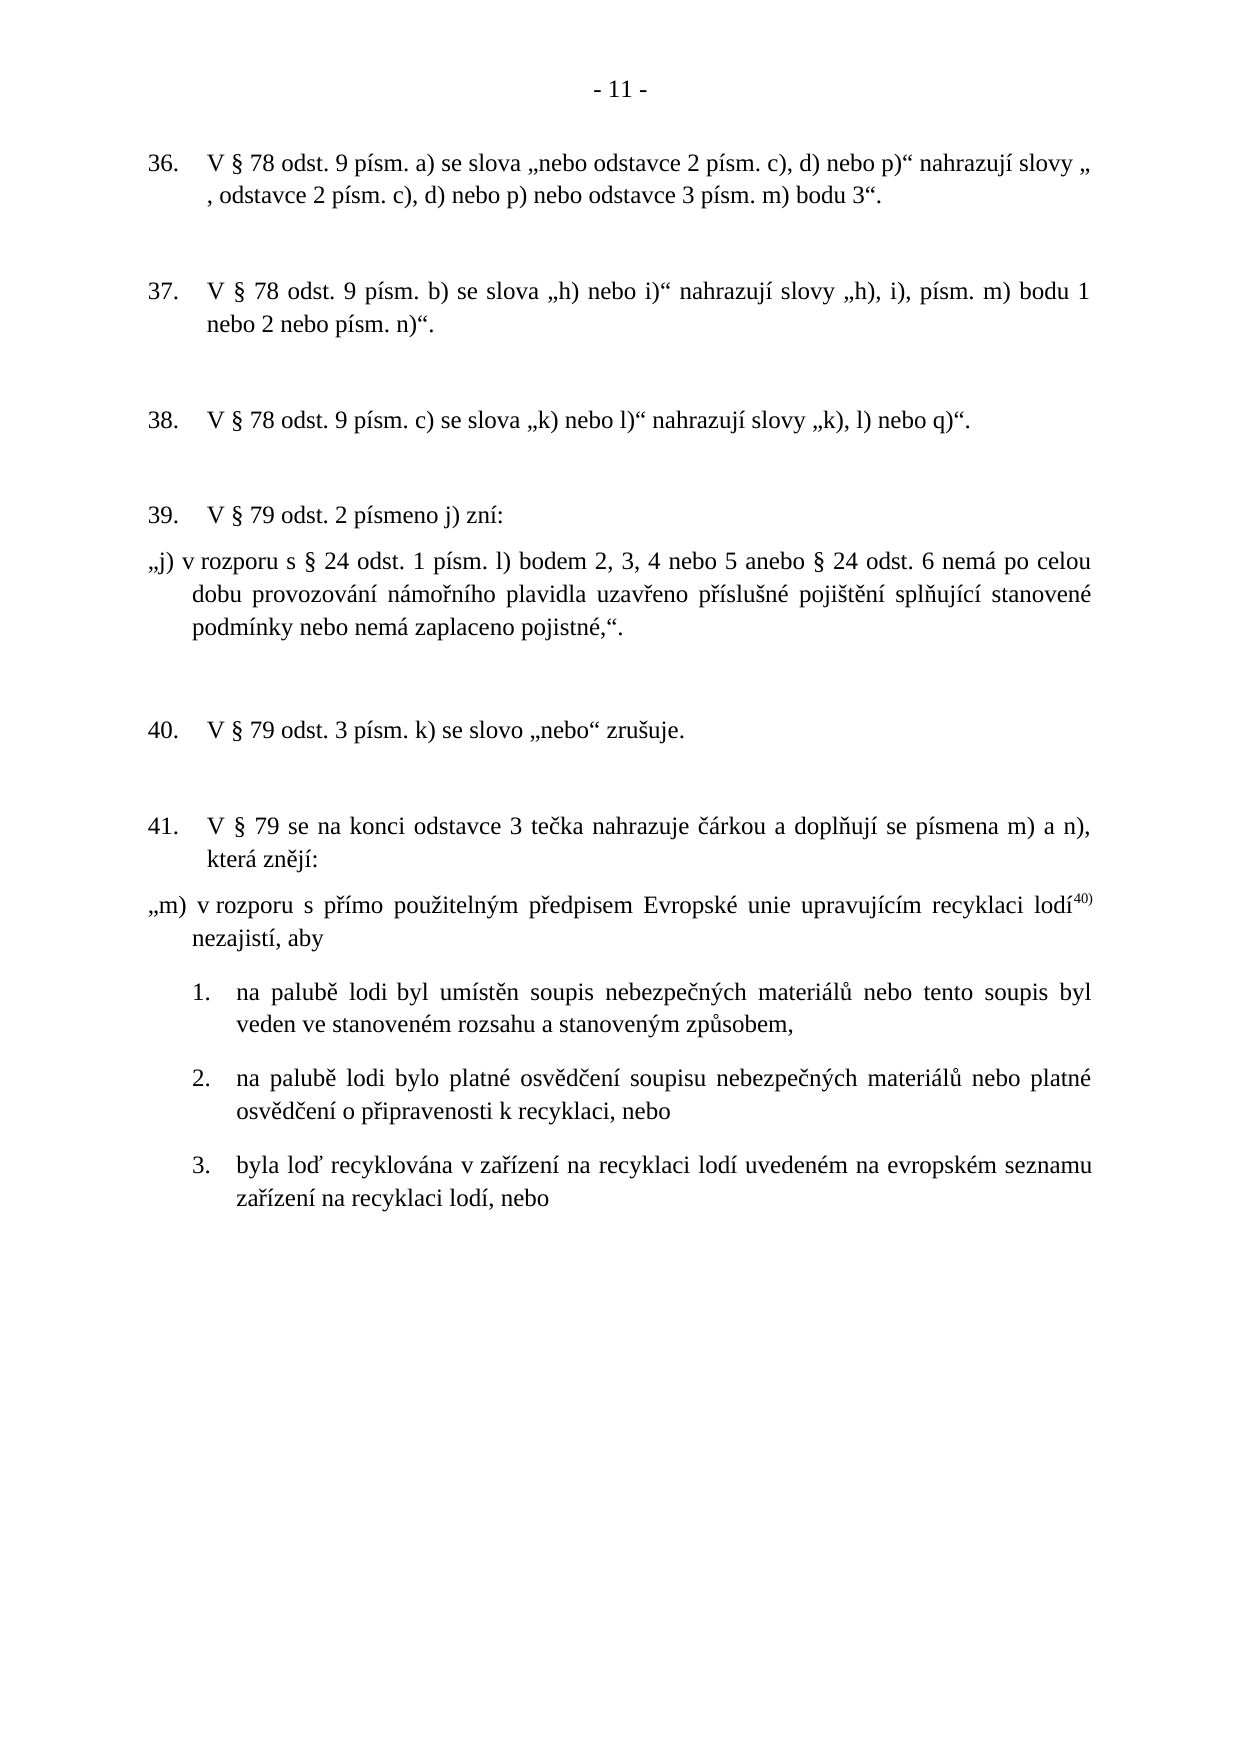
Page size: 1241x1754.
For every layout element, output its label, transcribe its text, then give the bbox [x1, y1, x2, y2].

text V § 78 odst. 9 písm. b) se slova „h) nebo i)“ nahrazují slovy „h), i), písm. m) bodu 1 nebo 2 nebo písm. n)“. [148, 276, 1093, 338]
text „j) v rozporu s § 24 odst. 1 písm. l) bodem 2, 3, 4 nebo 5 anebo § 24 odst. 6 nemá po celou dobu provozování námořního plavidla uzavřeno příslušné pojištění splňující stanovené podmínky nebo nemá zaplaceno pojistné,“. [148, 546, 1093, 641]
text „m) v rozporu s přímo použitelným předpisem Evropské unie upravujícím recyklaci lodí40) nezajistí, aby [148, 890, 1093, 951]
text V § 78 odst. 9 písm. c) se slova „k) nebo l)“ nahrazují slovy „k), l) nebo q)“. [148, 405, 1093, 433]
text V § 79 odst. 3 písm. k) se slovo „nebo“ zrušuje. [148, 716, 1093, 744]
text byla loď recyklována v zařízení na recyklaci lodí uvedeném na evropském seznamu zařízení na recyklaci lodí, nebo [192, 1150, 1093, 1212]
text na palubě lodi bylo platné osvědčení soupisu nebezpečných materiálů nebo platné osvědčení o připravenosti k recyklaci, nebo [192, 1063, 1093, 1125]
text V § 78 odst. 9 písm. a) se slova „nebo odstavce 2 písm. c), d) nebo p)“ nahrazují slovy „ , odstavce 2 písm. c), d) nebo p) nebo odstavce 3 písm. m) bodu 3“. [148, 148, 1093, 209]
text V § 79 se na konci odstavce 3 tečka nahrazuje čárkou a doplňují se písmena m) a n), která znějí: [148, 811, 1093, 873]
text V § 79 odst. 2 písmeno j) zní: [148, 500, 1093, 529]
list na palubě lodi byl umístěn soupis nebezpečných materiálů nebo tento soupis byl veden ve stanoveném rozsahu a stanoveným způsobem, [192, 977, 1093, 1038]
